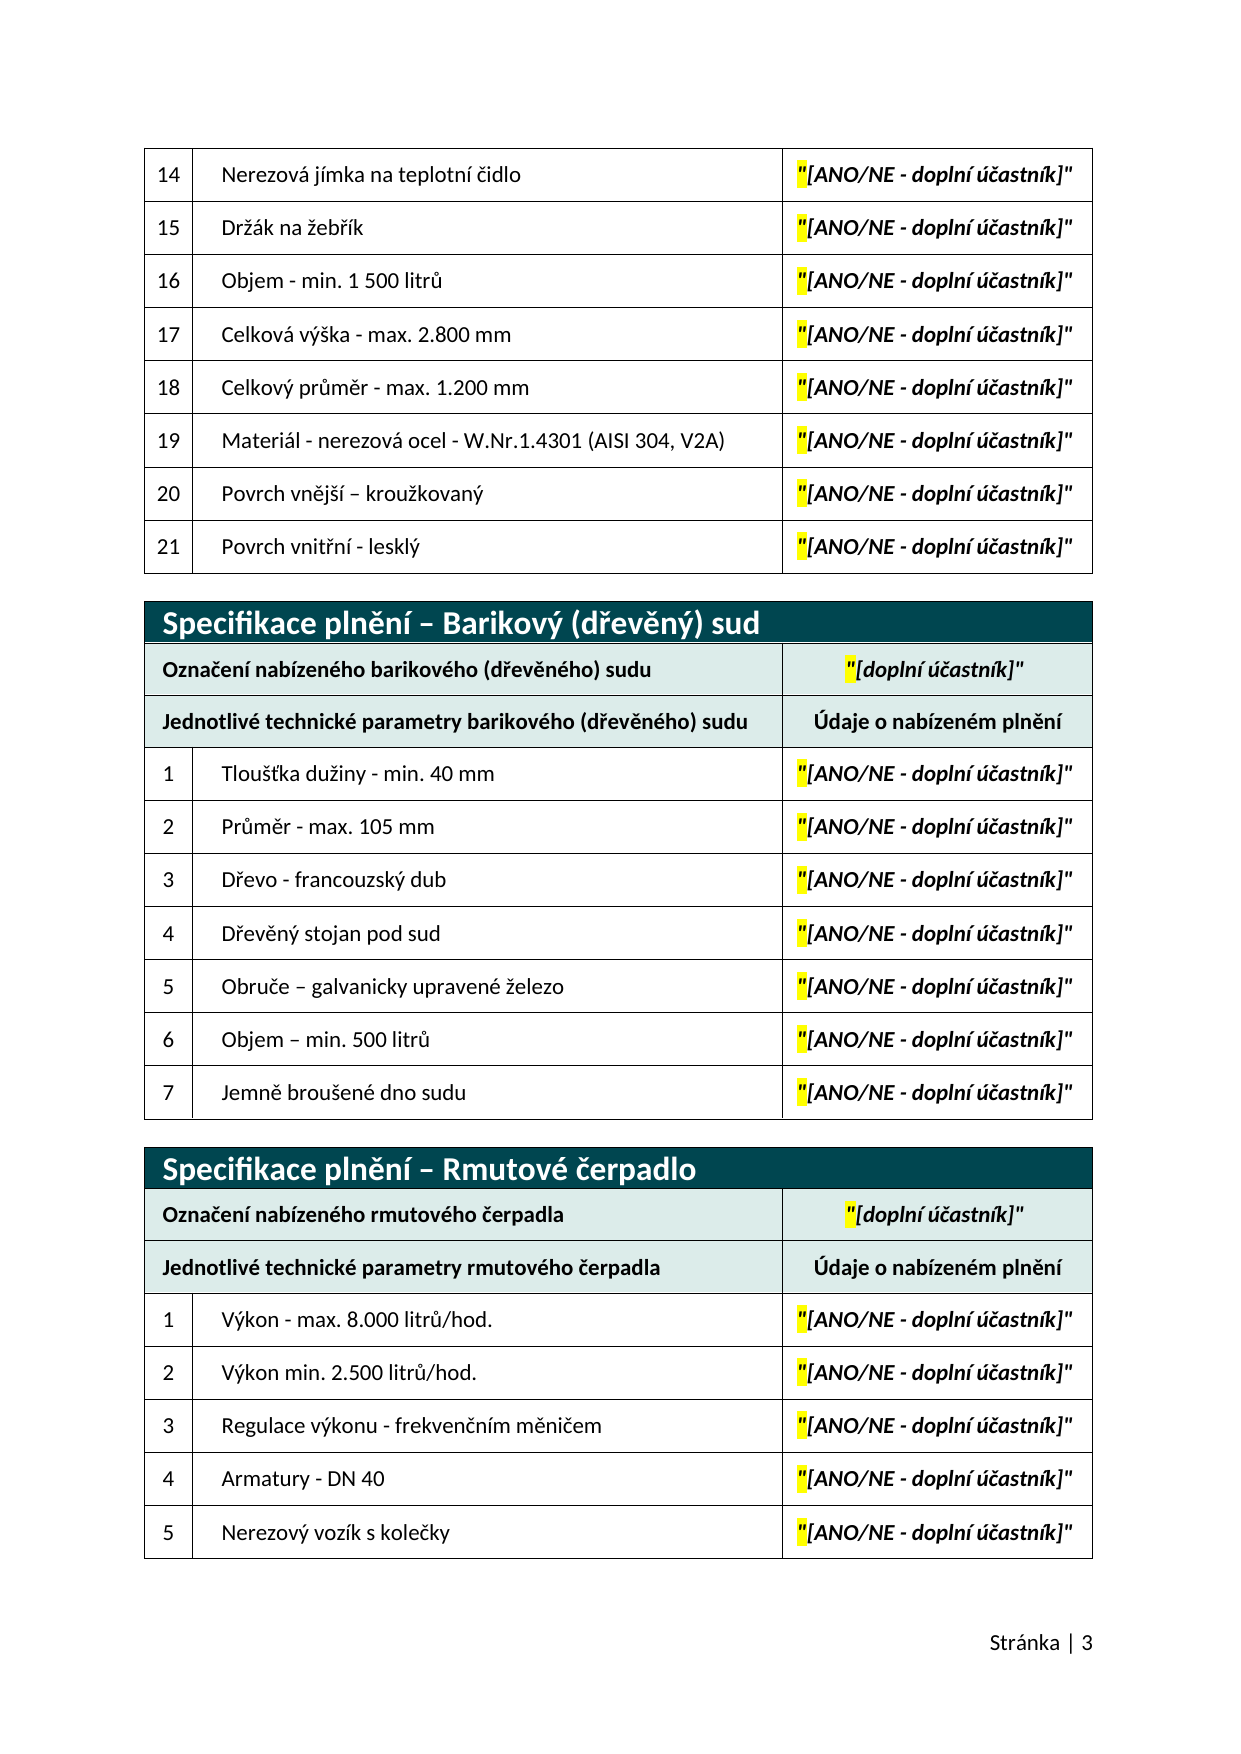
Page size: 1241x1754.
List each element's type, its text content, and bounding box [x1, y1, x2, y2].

table_cell 6 [145, 1013, 192, 1065]
table_cell Objem - min. 1 500 litrů [193, 255, 782, 307]
table_cell 2 [145, 801, 192, 853]
table_cell Údaje o nabízeném plnění [783, 1241, 1092, 1292]
table_cell [783, 468, 1092, 519]
table_cell 1 [145, 1294, 192, 1346]
table_cell [783, 1294, 1092, 1346]
table_cell 1 [145, 748, 192, 800]
table_cell [783, 308, 1092, 360]
table_cell 4 [145, 1453, 192, 1505]
table_cell [783, 255, 1092, 307]
table_cell [783, 202, 1092, 254]
table_cell Nerezová jímka na teplotní čidlo [193, 149, 782, 201]
table_cell [783, 960, 1092, 1012]
table_header Specifikace plnění – Rmutové čerpadlo [145, 1148, 1092, 1188]
table_cell Povrch vnitřní - lesklý [193, 521, 782, 573]
table_cell Materiál - nerezová ocel - W.Nr.1.4301 (AISI 304, V2A) [193, 414, 782, 466]
table_cell Celková výška - max. 2.800 mm [193, 308, 782, 360]
table_cell Dřevěný stojan pod sud [193, 907, 782, 959]
table_cell Jemně broušené dno sudu [193, 1066, 782, 1118]
table_cell [783, 1189, 1092, 1240]
table_cell 20 [145, 468, 192, 519]
table_header Specifikace plnění – Barikový (dřevěný) sud [145, 602, 1092, 642]
table_cell [783, 644, 1092, 694]
table_cell Dřevo - francouzský dub [193, 854, 782, 906]
table_cell [783, 361, 1092, 413]
table_cell Označení nabízeného barikového (dřevěného) sudu [145, 644, 782, 694]
table_cell Průměr - max. 105 mm [193, 801, 782, 853]
table_cell [783, 1400, 1092, 1452]
table_cell [783, 854, 1092, 906]
table_cell [783, 1506, 1092, 1558]
table_cell 4 [145, 907, 192, 959]
table_cell 21 [145, 521, 192, 573]
table_cell 5 [145, 960, 192, 1012]
table_cell [783, 1453, 1092, 1505]
table_cell [783, 748, 1092, 800]
table_cell [783, 521, 1092, 573]
table_cell Regulace výkonu - frekvenčním měničem [193, 1400, 782, 1452]
table_cell Obruče – galvanicky upravené železo [193, 960, 782, 1012]
table_cell 18 [145, 361, 192, 413]
table_cell Označení nabízeného rmutového čerpadla [145, 1189, 782, 1240]
table_cell Jednotlivé technické parametry rmutového čerpadla [145, 1241, 782, 1292]
table_cell Armatury - DN 40 [193, 1453, 782, 1505]
table_cell Nerezový vozík s kolečky [193, 1506, 782, 1558]
table_cell 2 [145, 1347, 192, 1399]
table_cell 3 [145, 854, 192, 906]
table_cell [783, 414, 1092, 466]
table_cell 15 [145, 202, 192, 254]
table_cell Objem – min. 500 litrů [193, 1013, 782, 1065]
table_cell [783, 1347, 1092, 1399]
table_cell 19 [145, 414, 192, 466]
table_cell 17 [145, 308, 192, 360]
table_cell [783, 907, 1092, 959]
table_cell 5 [145, 1506, 192, 1558]
table_cell Jednotlivé technické parametry barikového (dřevěného) sudu [145, 696, 782, 747]
table_cell Držák na žebřík [193, 202, 782, 254]
table_cell Tloušťka dužiny - min. 40 mm [193, 748, 782, 800]
table_cell Údaje o nabízeném plnění [783, 696, 1092, 747]
table_cell 7 [145, 1066, 192, 1118]
table_cell Výkon - max. 8.000 litrů/hod. [193, 1294, 782, 1346]
table_cell Celkový průměr - max. 1.200 mm [193, 361, 782, 413]
table_cell 3 [145, 1400, 192, 1452]
table_cell [783, 149, 1092, 201]
table_cell [783, 1066, 1092, 1118]
table_cell 14 [145, 149, 192, 201]
table_cell [783, 801, 1092, 853]
table_cell Výkon min. 2.500 litrů/hod. [193, 1347, 782, 1399]
table_cell Povrch vnější – kroužkovaný [193, 468, 782, 519]
table_cell 16 [145, 255, 192, 307]
table_cell [783, 1013, 1092, 1065]
